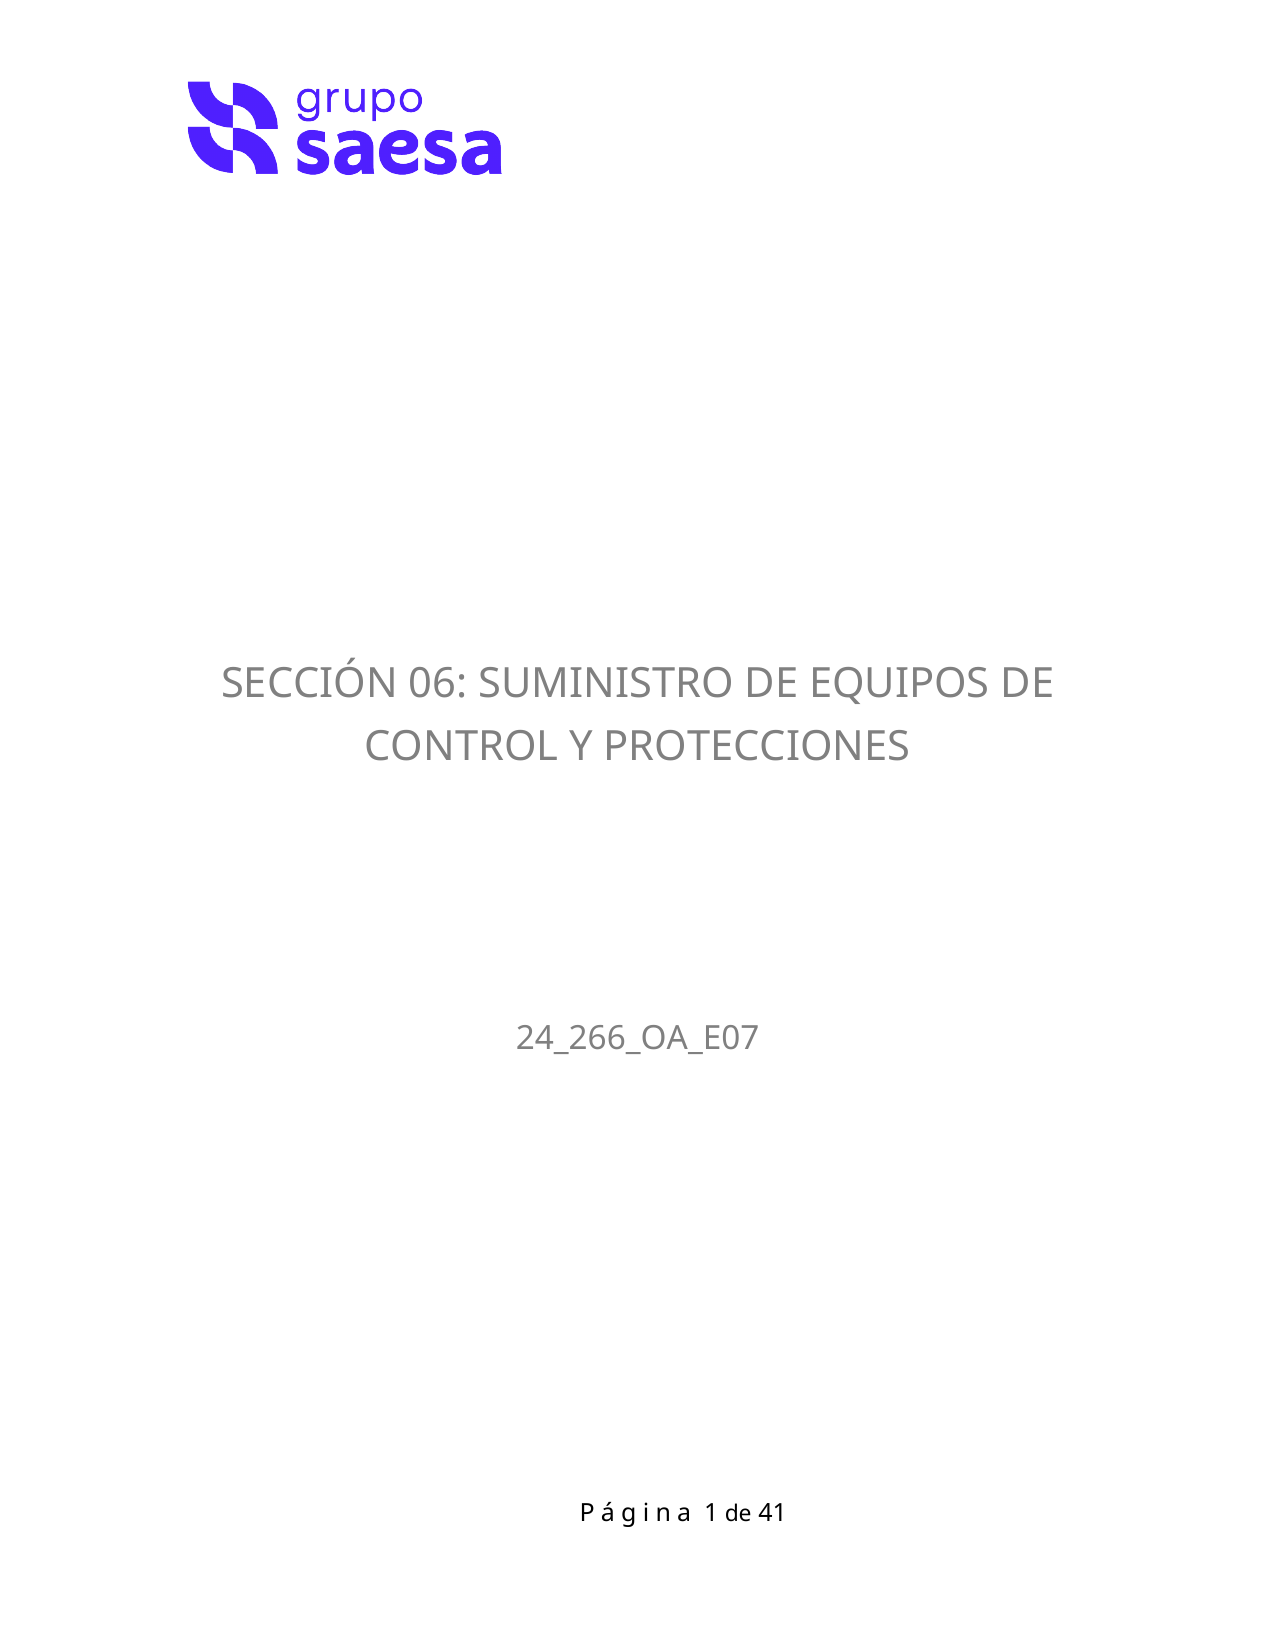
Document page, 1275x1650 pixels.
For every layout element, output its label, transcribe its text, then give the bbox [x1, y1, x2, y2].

picture [177, 73, 511, 178]
text 24_266_OA_E07 [177, 1014, 1098, 1059]
text SECCIÓN 06: SUMINISTRO DE EQUIPOS DE CONTROL Y PROTECCIONES [177, 653, 1098, 773]
